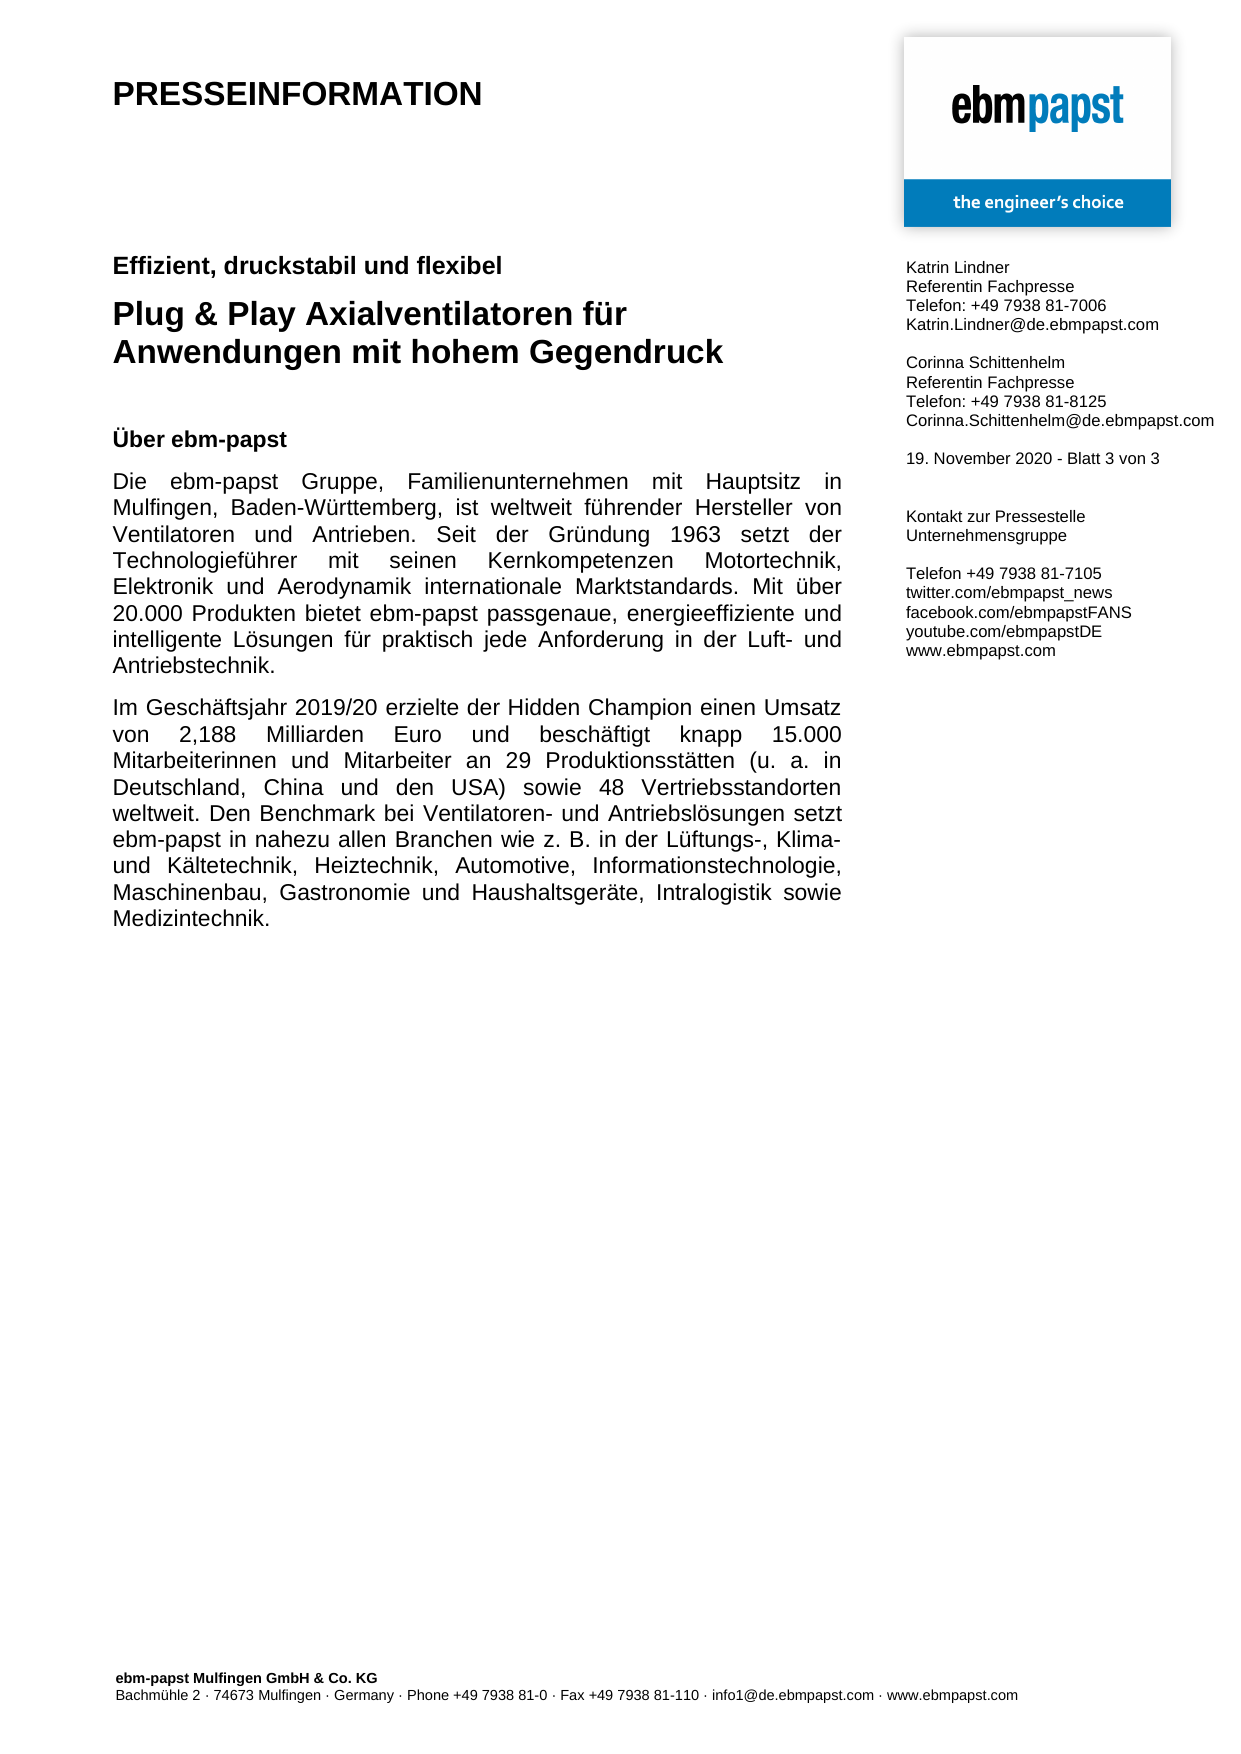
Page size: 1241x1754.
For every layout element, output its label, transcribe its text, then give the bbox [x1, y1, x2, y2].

text Über ebm-papst [112, 426, 842, 452]
text Die ebm-papst Gruppe, Familienunternehmen mit Hauptsitz in Mulfingen, Baden-Württemberg, ist weltweit führender Hersteller von Ventilatoren und Antrieben. Seit der Gründung 1963 setzt der Technologieführer mit seinen Kernkompetenzen Motortechnik, Elektronik und Aerodynamik internationale Marktstandards. Mit über 20.000 Produkten bietet ebm-papst passgenaue, energieeffiziente und intelligente Lösungen für praktisch jede Anforderung in der Luft- und Antriebstechnik. [112, 468, 842, 679]
text Im Geschäftsjahr 2019/20 erzielte der Hidden Champion einen Umsatz von 2,188 Milliarden Euro und beschäftigt knapp 15.000 Mitarbeiterinnen und Mitarbeiter an 29 Produktionsstätten (u. a. in Deutschland, China und den USA) sowie 48 Vertriebsstandorten weltweit. Den Benchmark bei Ventilatoren- und Antriebslösungen setzt ebm-papst in nahezu allen Branchen wie z. B. in der Lüftungs-, Klima- und Kältetechnik, Heiztechnik, Automotive, Informationstechnologie, Maschinenbau, Gastronomie und Haushaltsgeräte, Intralogistik sowie Medizintechnik. [112, 694, 842, 932]
picture [881, 14, 1194, 250]
